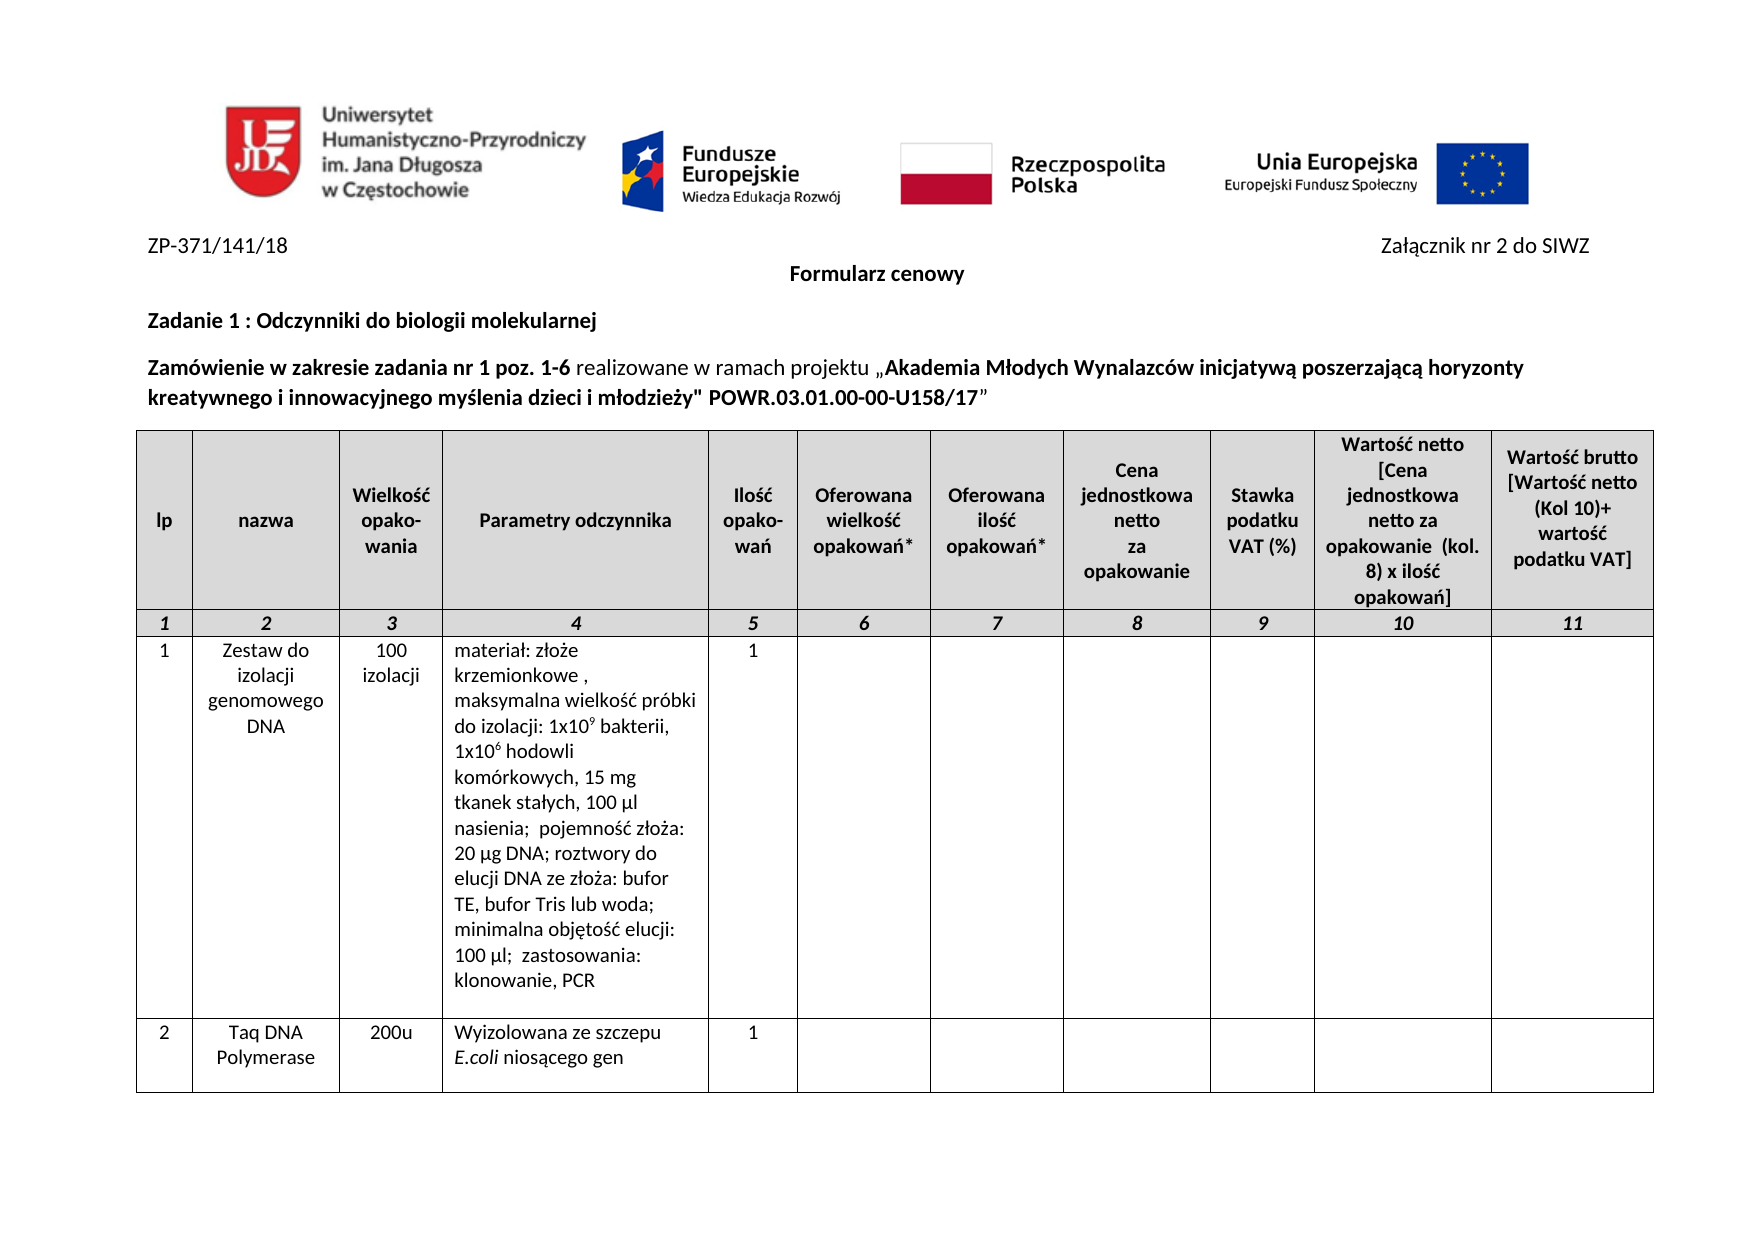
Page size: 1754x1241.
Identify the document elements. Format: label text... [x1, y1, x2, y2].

table_cell materiał: złoże krzemionkowe , maksymalna wielkość próbki do izolacji: 1x109 bakterii, 1x106 hodowli komórkowych, 15 mg tkanek stałych, 100 μl nasienia; pojemność złoża: 20 µg DNA; roztwory do elucji DNA ze złoża: bufor TE, bufor Tris lub woda; minimalna objętość elucji: 100 µl; zastosowania: klonowanie, PCR [443, 637, 708, 1018]
table_cell 10 [1315, 610, 1491, 636]
table_header Oferowana wielkość opakowań* [798, 431, 930, 609]
table_cell [798, 637, 930, 1018]
table_cell 1 [137, 610, 192, 636]
table_header Oferowana ilość opakowań* [931, 431, 1063, 609]
table_cell [1211, 1019, 1314, 1092]
table_header Wartość netto [Cena jednostkowa netto za opakowanie (kol. 8) x ilość opakowań] [1315, 431, 1491, 609]
table_header Wielkość opako-wania [340, 431, 442, 609]
table_cell 6 [798, 610, 930, 636]
table_cell 11 [1492, 610, 1653, 636]
table_cell [1315, 1019, 1491, 1092]
text Zadanie 1 : Odczynniki do biologii molekularnej [148, 306, 1606, 334]
table_cell 7 [931, 610, 1063, 636]
table_cell [1315, 637, 1491, 1018]
table_cell [1064, 1019, 1210, 1092]
table_cell [1064, 637, 1210, 1018]
table_cell 5 [709, 610, 797, 636]
table_cell 1 [709, 637, 797, 1018]
table_cell 100 izolacji [340, 637, 442, 1018]
table_header Stawka podatku VAT (%) [1211, 431, 1314, 609]
table_cell [1492, 1019, 1653, 1092]
table_cell 200u [340, 1019, 442, 1092]
table_header nazwa [193, 431, 339, 609]
table_cell [798, 1019, 930, 1092]
table_cell [1492, 637, 1653, 1018]
table_cell [1211, 637, 1314, 1018]
table_cell 2 [137, 1019, 192, 1092]
table_cell 3 [340, 610, 442, 636]
table_cell 8 [1064, 610, 1210, 636]
table_cell [931, 1019, 1063, 1092]
picture [206, 73, 1548, 232]
table_cell 1 [137, 637, 192, 1018]
text Formularz cenowy [148, 259, 1606, 288]
table_header Wartość brutto [Wartość netto (Kol 10)+ wartość podatku VAT] [1492, 431, 1653, 609]
table_cell 9 [1211, 610, 1314, 636]
table_cell 4 [443, 610, 708, 636]
table_header Cena jednostkowa netto za opakowanie [1064, 431, 1210, 609]
table_cell Taq DNA Polymerase (recombinant) [193, 1019, 339, 1092]
table_cell 1 [709, 1019, 797, 1092]
table_cell Zestaw do izolacji genomowego DNA [193, 637, 339, 1018]
table_cell [931, 637, 1063, 1018]
table_cell 2 [193, 610, 339, 636]
text Zamówienie w zakresie zadania nr 1 poz. 1-6 realizowane w ramach projektu „Akademia Młodych Wynalazców inicjatywą poszerzającą horyzonty kreatywnego i innowacyjnego myślenia dzieci i młodzieży" POWR.03.01.00-00-U158/17” [148, 353, 1606, 412]
table_header Ilość opako-wań [709, 431, 797, 609]
table_header lp [137, 431, 192, 609]
table_header Parametry odczynnika [443, 431, 708, 609]
